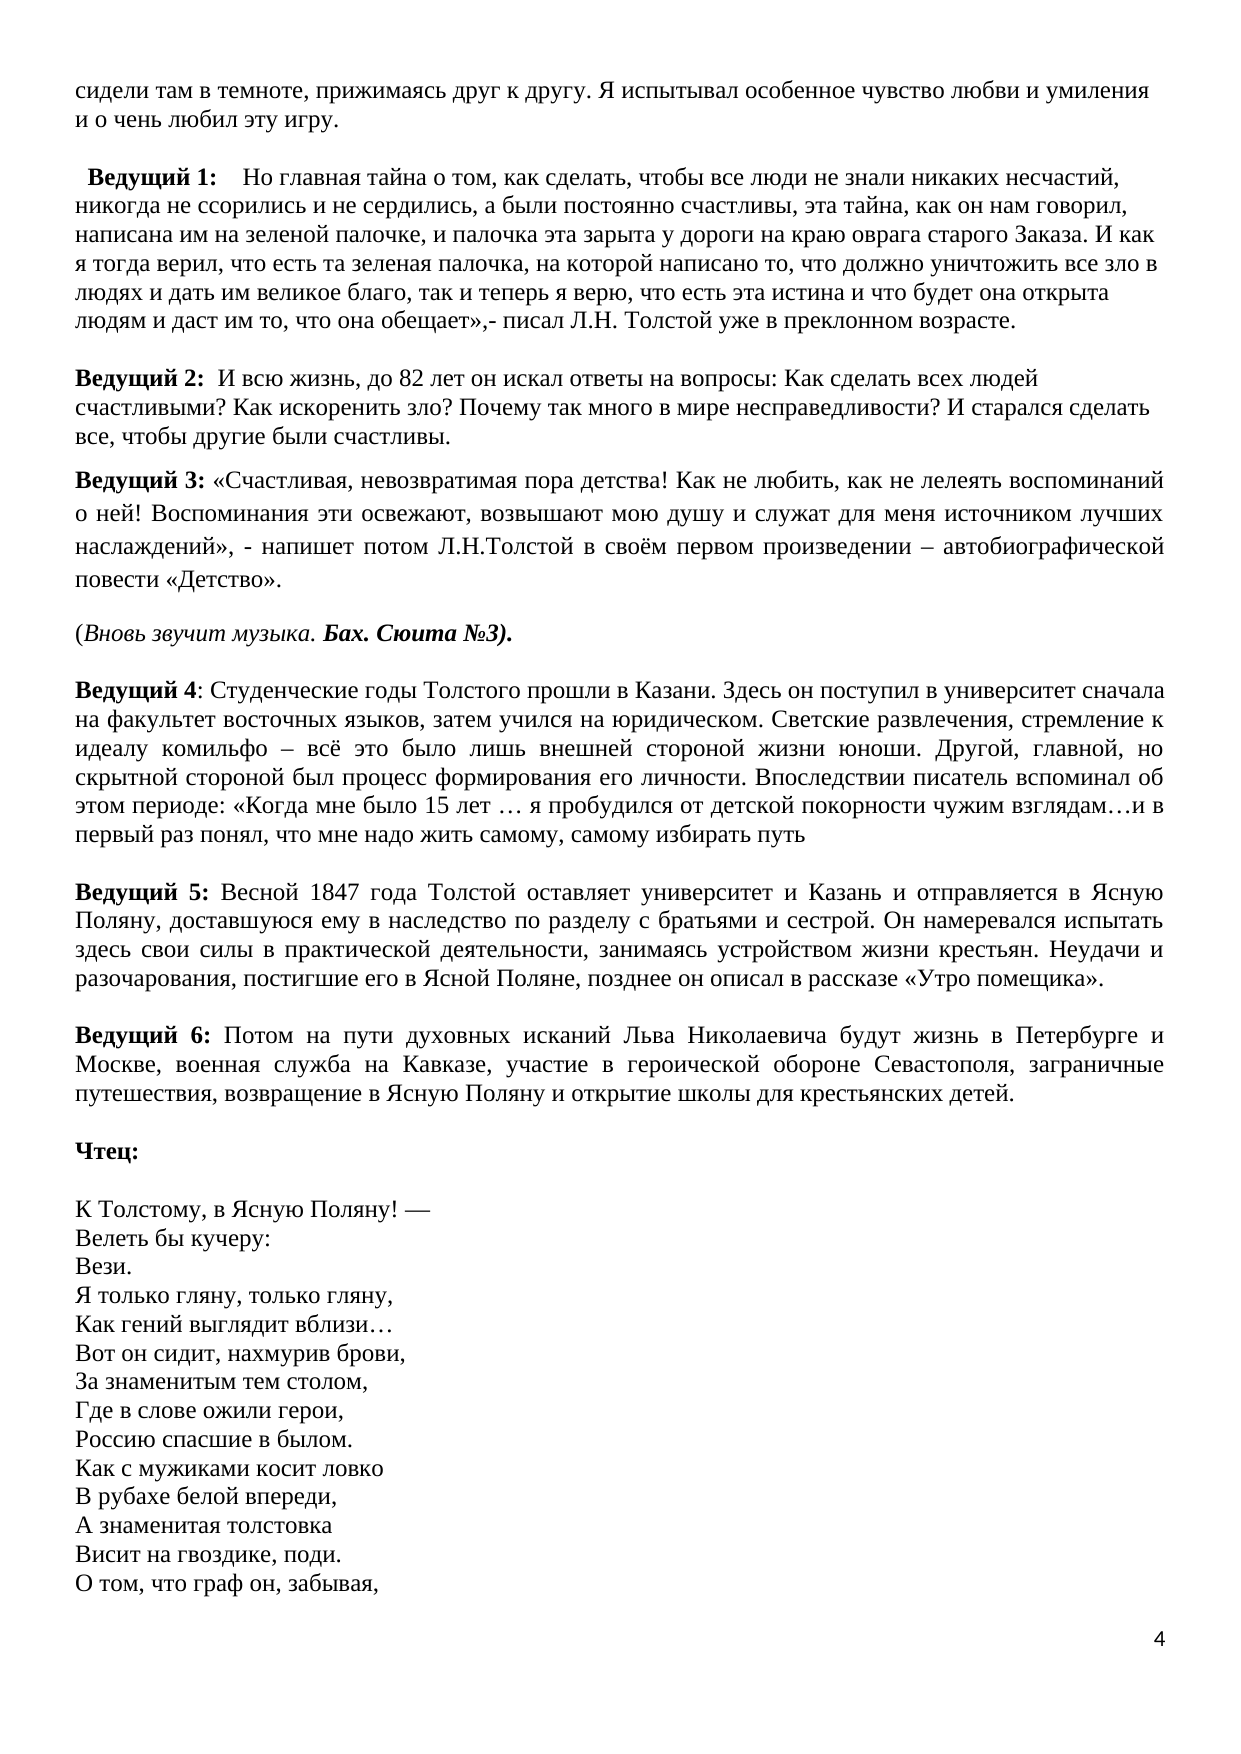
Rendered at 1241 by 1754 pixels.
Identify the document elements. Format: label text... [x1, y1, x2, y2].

text (Вновь звучит музыка. Бах. Сюита №3). [75, 618, 1165, 647]
text Ведущий 5: Весной 1847 года Толстой оставляет университет и Казань и отправляется в Ясную Поляну, доставшуюся ему в наследство по разделу с братьями и сестрой. Он намеревался испытать здесь свои силы в практической деятельности, занимаясь устройством жизни крестьян. Неудачи и разочарования, постигшие его в Ясной Поляне, позднее он описал в рассказе «Утро помещика». [75, 877, 1165, 992]
text Ведущий 2: И всю жизнь, до 82 лет он искал ответы на вопросы: Как сделать всех людей счастливыми? Как искоренить зло? Почему так много в мире несправедливости? И старался сделать все, чтобы другие были счастливы. [75, 363, 1165, 449]
text Ведущий 6: Потом на пути духовных исканий Льва Николаевича будут жизнь в Петербурге и Москве, военная служба на Кавказе, участие в героической обороне Севастополя, заграничные путешествия, возвращение в Ясную Поляну и открытие школы для крестьянских детей. [75, 1021, 1165, 1107]
text Чтец: [75, 1136, 1165, 1165]
text Ведущий 1: Но главная тайна о том, как сделать, чтобы все люди не знали никаких несчастий, никогда не ссорились и не сердились, а были постоянно счастливы, эта тайна, как он нам говорил, написана им на зеленой палочке, и палочка эта зарыта у дороги на краю оврага старого Заказа. И как я тогда верил, что есть та зеленая палочка, на которой написано то, что должно уничтожить все зло в людях и дать им великое благо, так и теперь я верю, что есть эта истина и что будет она открыта людям и даст им то, что она обещает»,- писал Л.Н. Толстой уже в преклонном возрасте. [75, 162, 1165, 334]
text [75, 75, 1165, 132]
text Ведущий 4: Студенческие годы Толстого прошли в Казани. Здесь он поступил в университет сначала на факультет восточных языков, затем учился на юридическом. Светские развлечения, стремление к идеалу комильфо – всё это было лишь внешней стороной жизни юноши. Другой, главной, но скрытной стороной был процесс формирования его личности. Впоследствии писатель вспоминал об этом периоде: «Когда мне было 15 лет … я пробудился от детской покорности чужим взглядам…и в первый раз понял, что мне надо жить самому, самому избирать путь [75, 676, 1165, 848]
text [75, 1194, 1165, 1596]
text Ведущий 3: «Счастливая, невозвратимая пора детства! Как не любить, как не лелеять воспоминаний о ней! Воспоминания эти освежают, возвышают мою душу и служат для меня источником лучших наслаждений», - напишет потом Л.Н.Толстой в своём первом произведении – автобиографической повести «Детство». [75, 465, 1165, 593]
